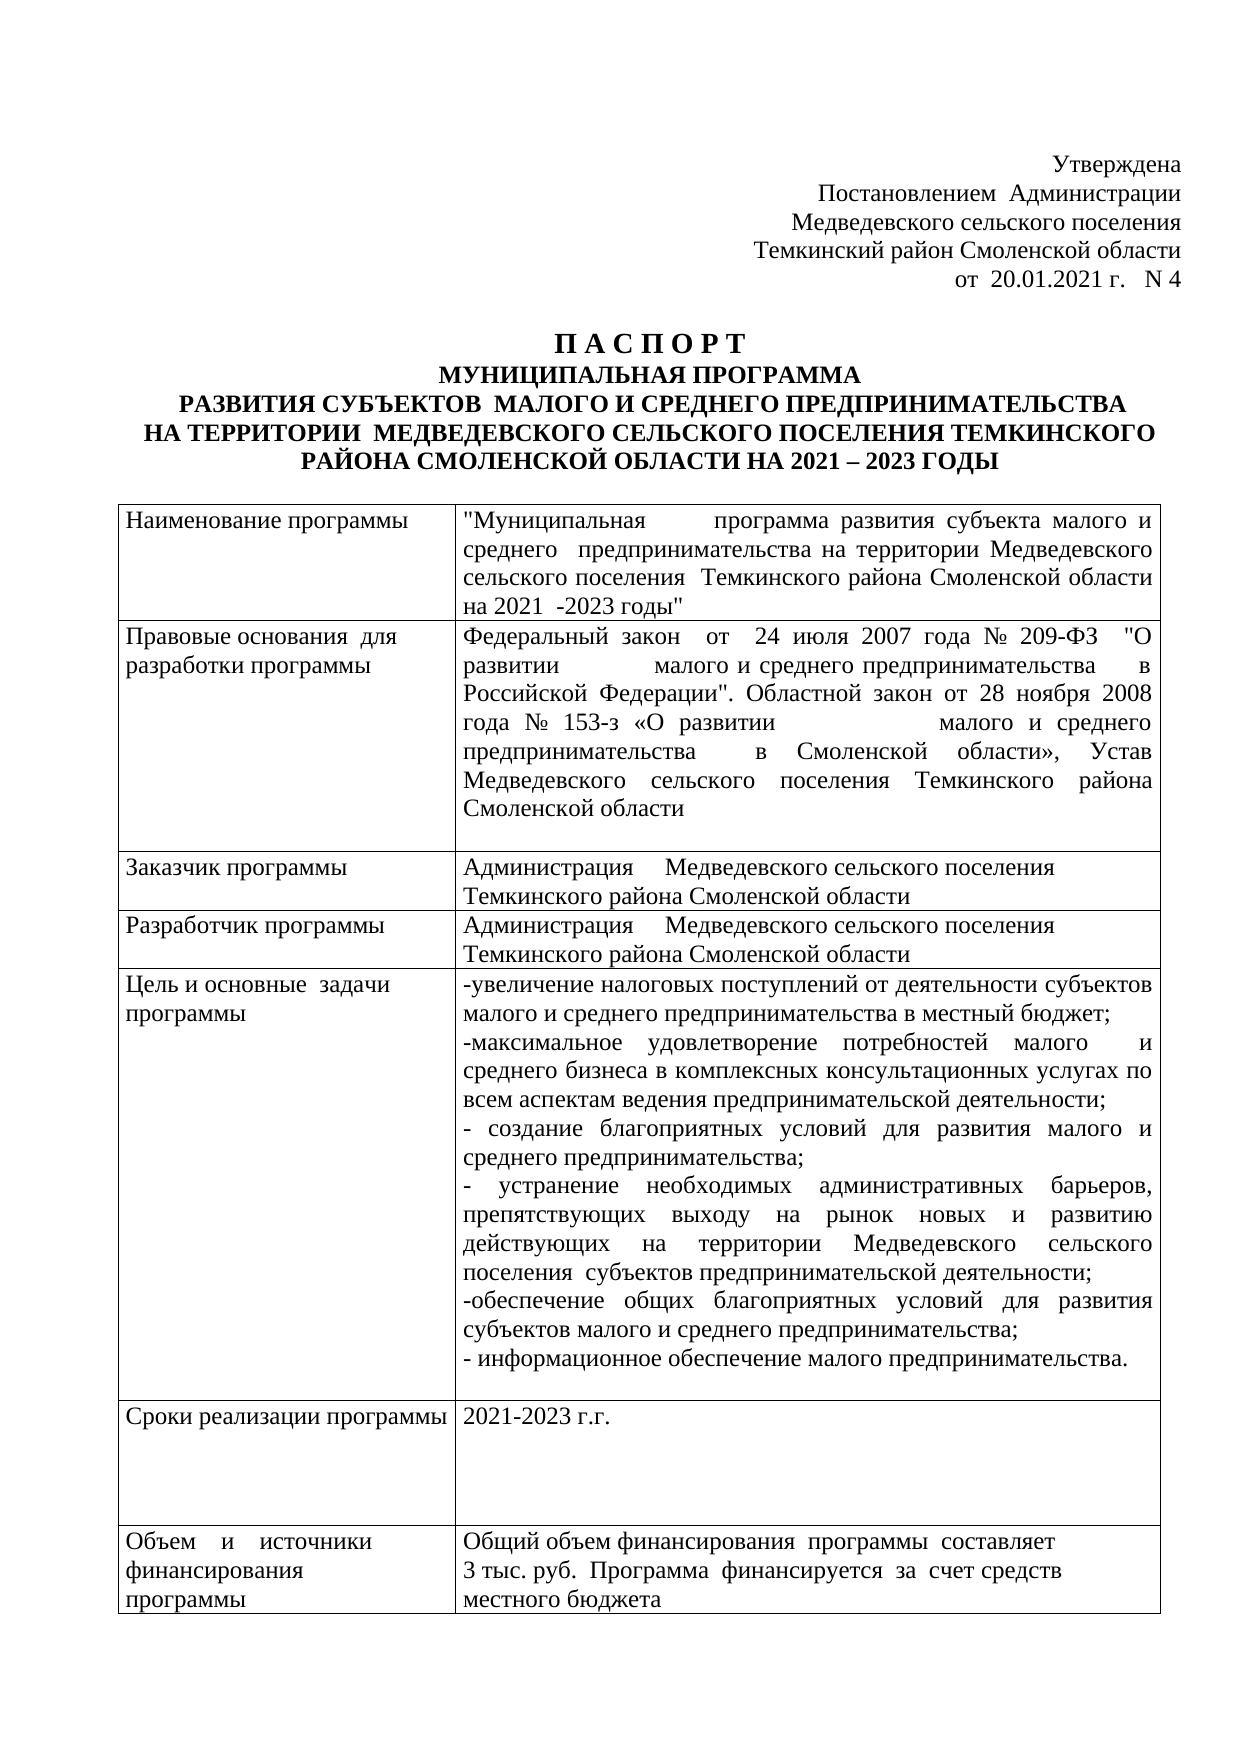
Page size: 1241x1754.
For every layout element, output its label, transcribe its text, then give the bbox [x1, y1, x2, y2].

table_header "Муниципальная программа развития субъекта малого и среднего предпринимательства на территории Медведевского сельского поселения Темкинского района Смоленской области на 2021 -2023 годы" [456, 505, 1160, 620]
text Утверждена [118, 149, 1181, 178]
table_cell Сроки реализации программы [119, 1401, 455, 1525]
table_header Наименование программы [119, 505, 455, 620]
table_cell 2021-2023 г.г. [456, 1401, 1160, 1525]
table_cell Федеральный закон от 24 июля 2007 года № 209-ФЗ "О развитии малого и среднего предпринимательства в Российской Федерации". Областной закон от 28 ноября 2008 года № 153-з «О развитии малого и среднего предпринимательства в Смоленской области», Устав Медведевского сельского поселения Темкинского района Смоленской области [456, 621, 1160, 851]
text Медведевского сельского поселения [118, 207, 1181, 236]
table_cell Объем и источники финансирования программы [119, 1526, 455, 1613]
text Темкинский район Смоленской области [118, 236, 1181, 264]
title МУНИЦИПАЛЬНАЯ ПРОГРАММА [118, 360, 1181, 389]
text Постановлением Администрации [118, 178, 1181, 207]
table_cell Общий объем финансирования программы составляет 3 тыс. руб. Программа финансируется за счет средств местного бюджета [456, 1526, 1160, 1613]
title НА ТЕРРИТОРИИ МЕДВЕДЕВСКОГО СЕЛЬСКОГО ПОСЕЛЕНИЯ ТЕМКИНСКОГО РАЙОНА СМОЛЕНСКОЙ ОБЛАСТИ НА 2021 – 2023 ГОДЫ [118, 418, 1181, 475]
table_cell Заказчик программы [119, 852, 455, 909]
table_cell Администрация Медведевского сельского поселения Темкинского района Смоленской области [456, 852, 1160, 909]
title РАЗВИТИЯ СУБЪЕКТОВ МАЛОГО И СРЕДНЕГО ПРЕДПРИНИМАТЕЛЬСТВА [118, 389, 1181, 418]
table_cell Цель и основные задачи программы [119, 969, 455, 1400]
table_cell -увеличение налоговых поступлений от деятельности субъектов малого и среднего предпринимательства в местный бюджет; -максимальное удовлетворение потребностей малого и среднего бизнеса в комплексных консультационных услугах по всем аспектам ведения предпринимательской деятельности; - создание благоприятных условий для развития малого и среднего предпринимательства; - устранение необходимых административных барьеров, препятствующих выходу на рынок новых и развитию действующих на территории Медведевского сельского поселения субъектов предпринимательской деятельности; -обеспечение общих благоприятных условий для развития субъектов малого и среднего предпринимательства; - информационное обеспечение малого предпринимательства. [456, 969, 1160, 1400]
table_cell Правовые основания для разработки программы [119, 621, 455, 851]
table_cell Разработчик программы [119, 911, 455, 968]
text П А С П О Р Т [118, 327, 1181, 360]
text от 20.01.2021 г. N 4 [118, 264, 1181, 293]
table_cell Администрация Медведевского сельского поселения Темкинского района Смоленской области [456, 911, 1160, 968]
